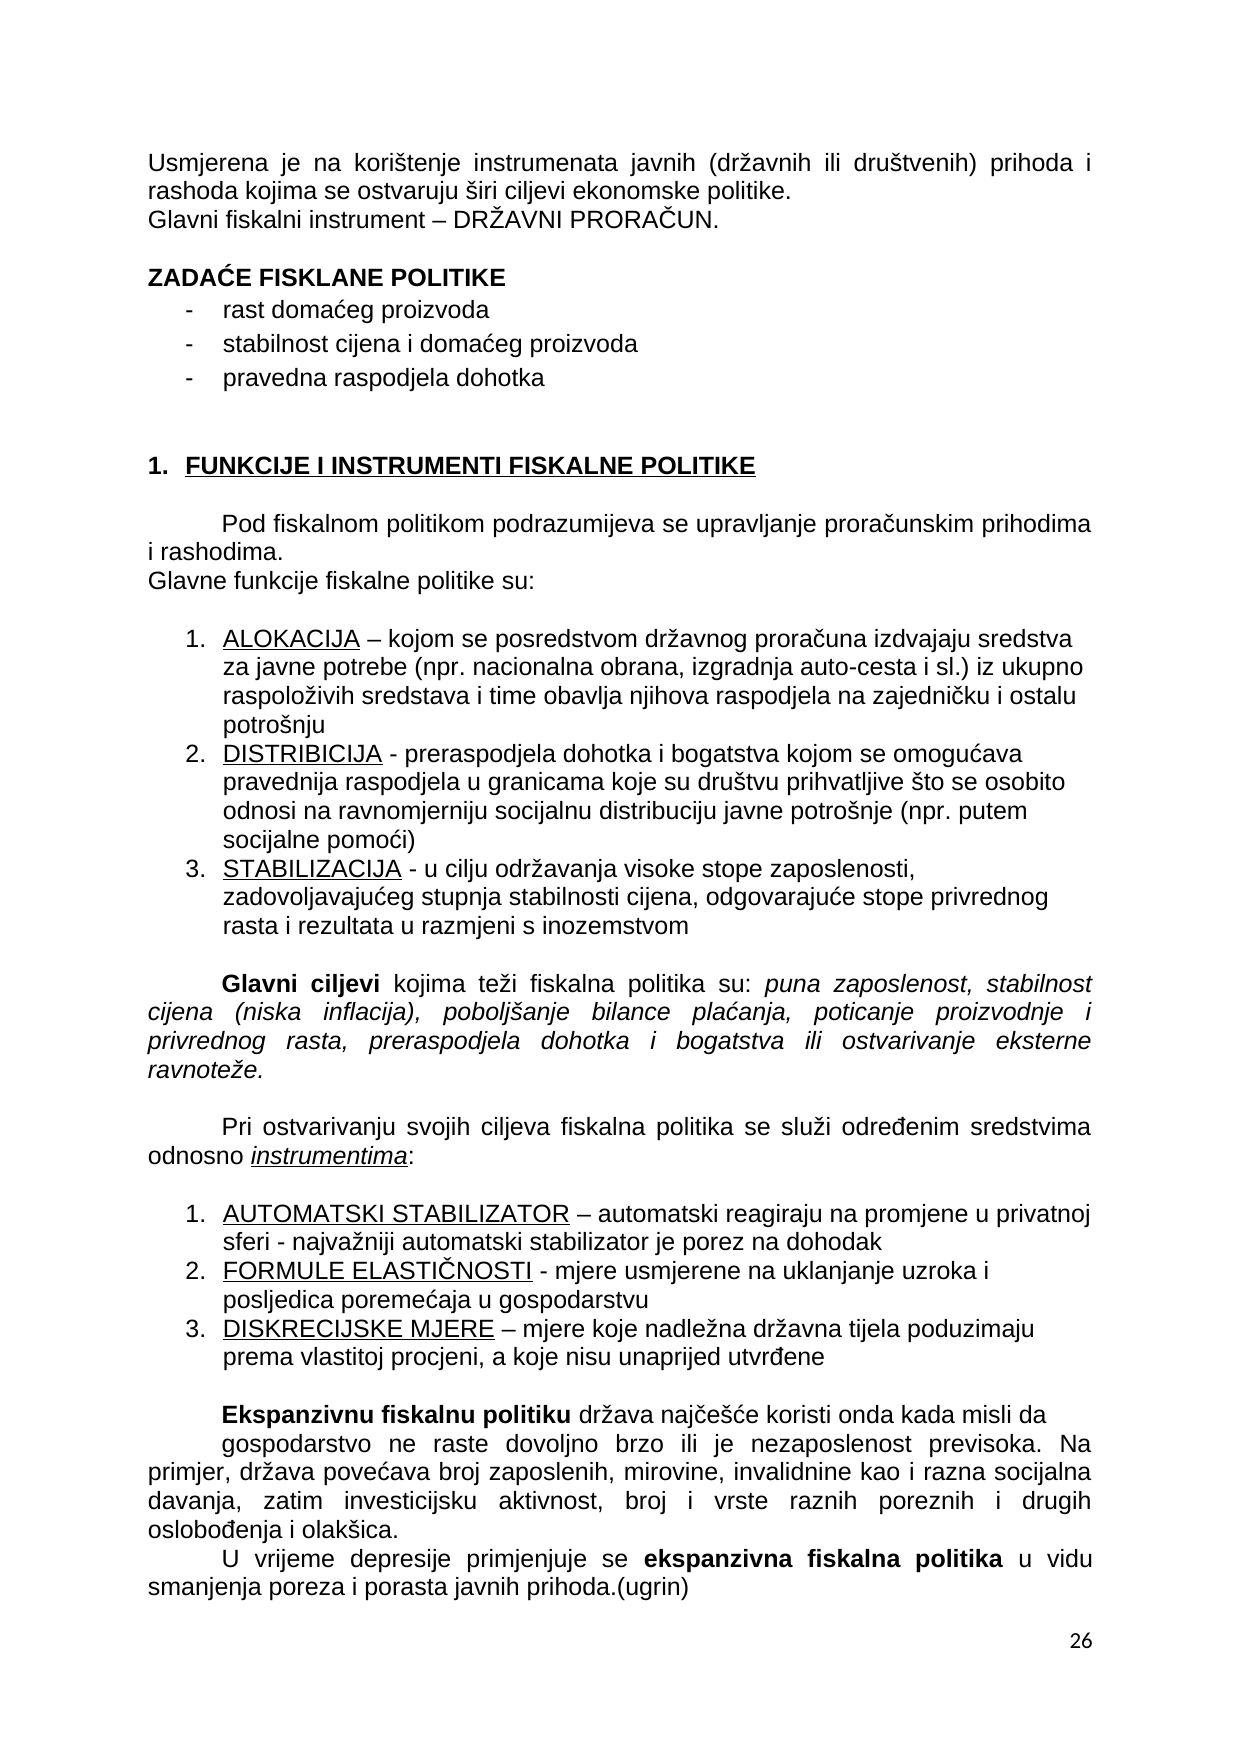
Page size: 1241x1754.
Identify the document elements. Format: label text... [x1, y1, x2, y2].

text Pod fiskalnom politikom podrazumijeva se upravljanje proračunskim prihodima i rashodima. [148, 508, 1093, 566]
list pravedna raspodjela dohotka [185, 359, 1093, 393]
text Glavni fiskalni instrument – DRŽAVNI PRORAČUN. [148, 205, 1093, 234]
list DISKRECIJSKE MJERE – mjere koje nadležna državna tijela poduzimaju prema vlastitoj procjeni, a koje nisu unaprijed utvrđene [185, 1313, 1093, 1371]
list rast domaćeg proizvoda [185, 291, 1093, 325]
text Glavne funkcije fiskalne politike su: [148, 566, 1093, 595]
list FUNKCIJE I INSTRUMENTI FISKALNE POLITIKE [148, 451, 1093, 480]
subtitle ZADAĆE FISKLANE POLITIKE [148, 263, 1093, 291]
text U vrijeme depresije primjenjuje se ekspanzivna fiskalna politika u vidu smanjenja poreza i porasta javnih prihoda.(ugrin) [148, 1543, 1093, 1601]
text Usmjerena je na korištenje instrumenata javnih (državnih ili društvenih) prihoda i rashoda kojima se ostvaruju širi ciljevi ekonomske politike. [148, 148, 1093, 205]
list stabilnost cijena i domaćeg proizvoda [185, 325, 1093, 359]
list ALOKACIJA – kojom se posredstvom državnog proračuna izdvajaju sredstva za javne potrebe (npr. nacionalna obrana, izgradnja auto-cesta i sl.) iz ukupno raspoloživih sredstava i time obavlja njihova raspodjela na zajedničku i ostalu potrošnju [185, 623, 1093, 738]
text Pri ostvarivanju svojih ciljeva fiskalna politika se služi određenim sredstvima odnosno instrumentima: [148, 1112, 1093, 1170]
list AUTOMATSKI STABILIZATOR – automatski reagiraju na promjene u privatnoj sferi - najvažniji automatski stabilizator je porez na dohodak [185, 1198, 1093, 1256]
text Glavni ciljevi kojima teži fiskalna politika su: puna zaposlenost, stabilnost cijena (niska inflacija), poboljšanje bilance plaćanja, poticanje proizvodnje i privrednog rasta, preraspodjela dohotka i bogatstva ili ostvarivanje eksterne ravnoteže. [148, 968, 1093, 1083]
text Ekspanzivnu fiskalnu politiku država najčešće koristi onda kada misli da [148, 1400, 1093, 1428]
list FORMULE ELASTIČNOSTI - mjere usmjerene na uklanjanje uzroka i posljedica poremećaja u gospodarstvu [185, 1256, 1093, 1313]
text gospodarstvo ne raste dovoljno brzo ili je nezaposlenost previsoka. Na primjer, država povećava broj zaposlenih, mirovine, invalidnine kao i razna socijalna davanja, zatim investicijsku aktivnost, broj i vrste raznih poreznih i drugih oslobođenja i olakšica. [148, 1428, 1093, 1543]
list DISTRIBICIJA - preraspodjela dohotka i bogatstva kojom se omogućava pravednija raspodjela u granicama koje su društvu prihvatljive što se osobito odnosi na ravnomjerniju socijalnu distribuciju javne potrošnje (npr. putem socijalne pomoći) [185, 738, 1093, 853]
list STABILIZACIJA - u cilju održavanja visoke stope zaposlenosti, zadovoljavajućeg stupnja stabilnosti cijena, odgovarajuće stope privrednog rasta i rezultata u razmjeni s inozemstvom [185, 853, 1093, 940]
